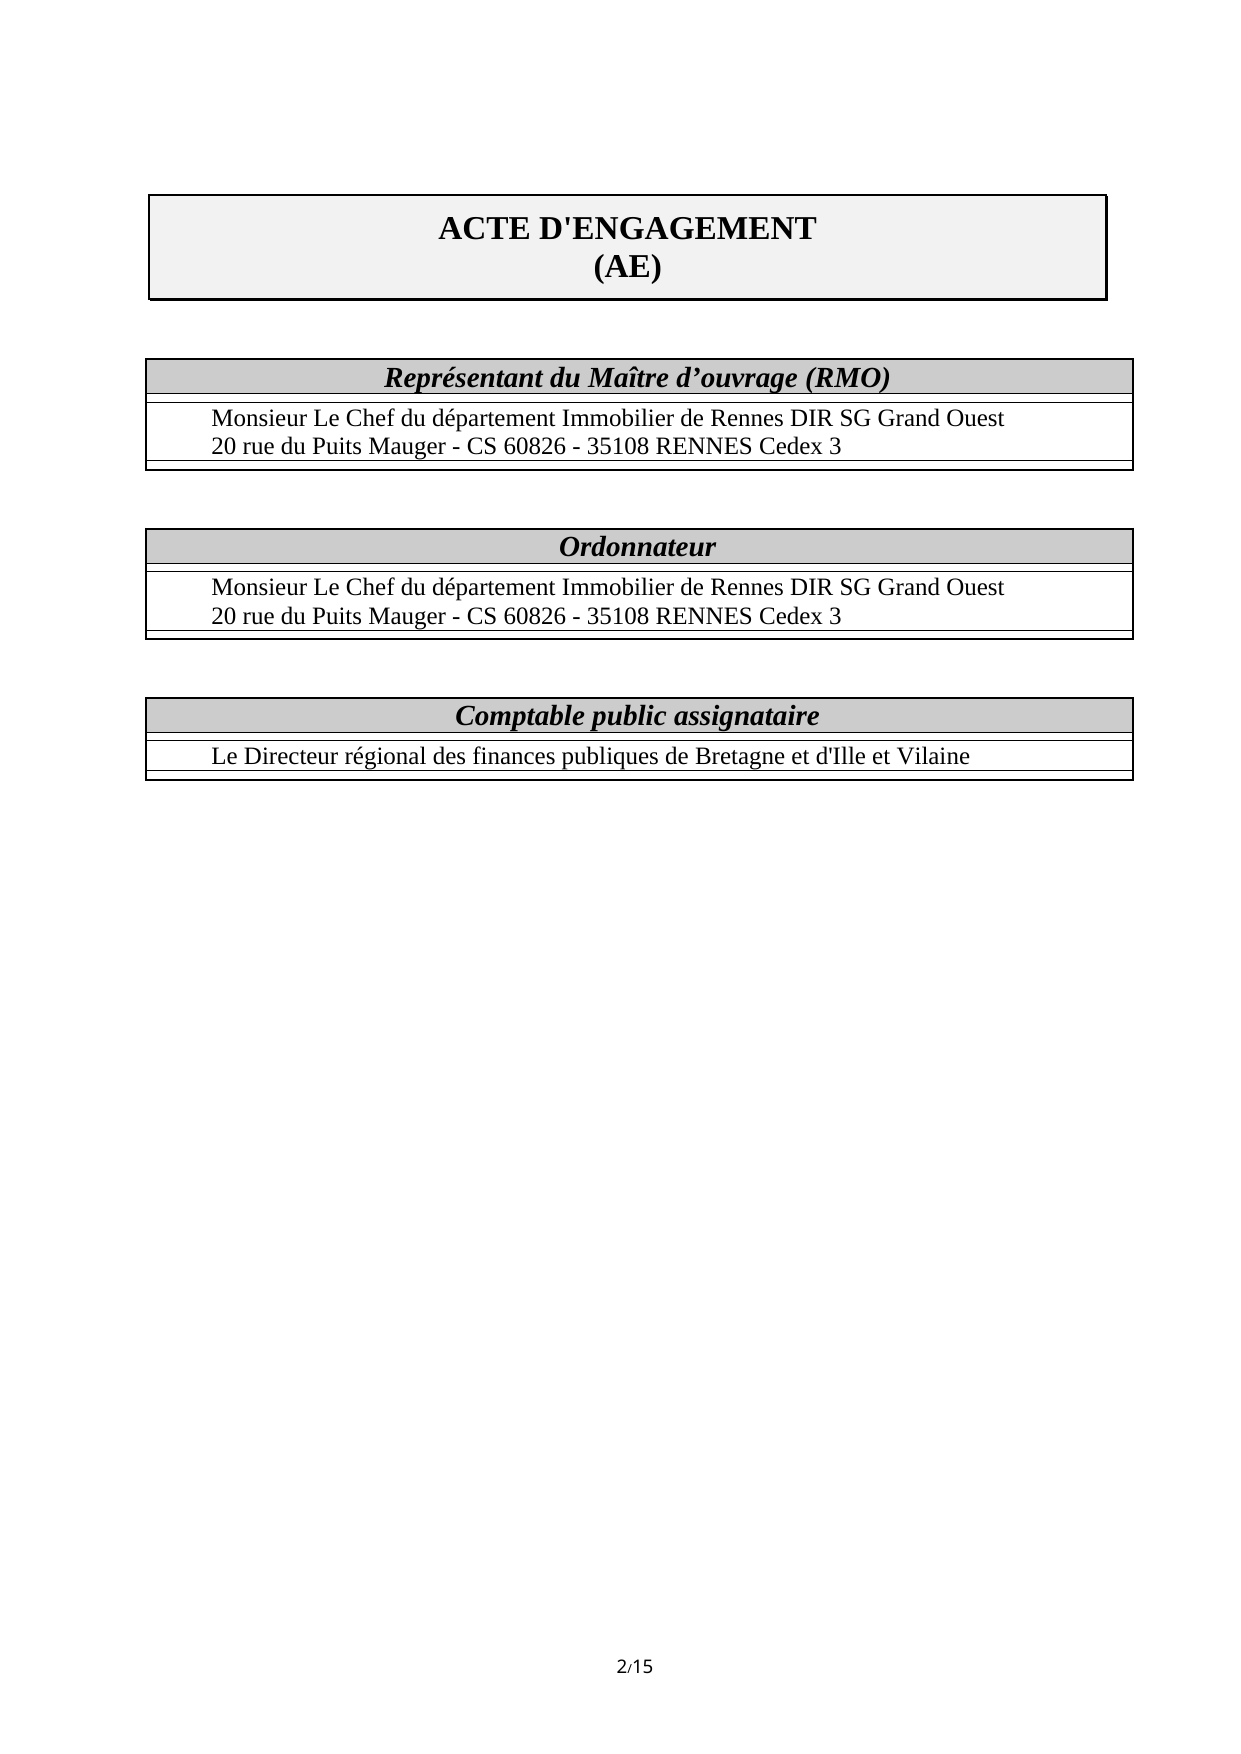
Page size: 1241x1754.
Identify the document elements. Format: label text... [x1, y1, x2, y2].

table_cell [147, 461, 1132, 468]
table_cell [147, 733, 1132, 740]
table_cell Monsieur Le Chef du département Immobilier de Rennes DIR SG Grand Ouest 20 rue du Puits Mauger - CS 60826 - 35108 RENNES Cedex 3 [147, 403, 1132, 460]
table_cell Monsieur Le Chef du département Immobilier de Rennes DIR SG Grand Ouest 20 rue du Puits Mauger - CS 60826 - 35108 RENNES Cedex 3 [147, 572, 1132, 629]
text ACTE D'ENGAGEMENT (AE) [150, 196, 1105, 298]
table_header Ordonnateur [147, 530, 1132, 563]
table_header Représentant du Maître d’ouvrage (RMO) [147, 360, 1132, 393]
table_cell [147, 564, 1132, 571]
table_header Comptable public assignataire [147, 699, 1132, 732]
table_cell [147, 771, 1132, 778]
table_cell [147, 631, 1132, 638]
table_cell Le Directeur régional des finances publiques de Bretagne et d'Ille et Vilaine [147, 741, 1132, 770]
table_cell [147, 394, 1132, 402]
